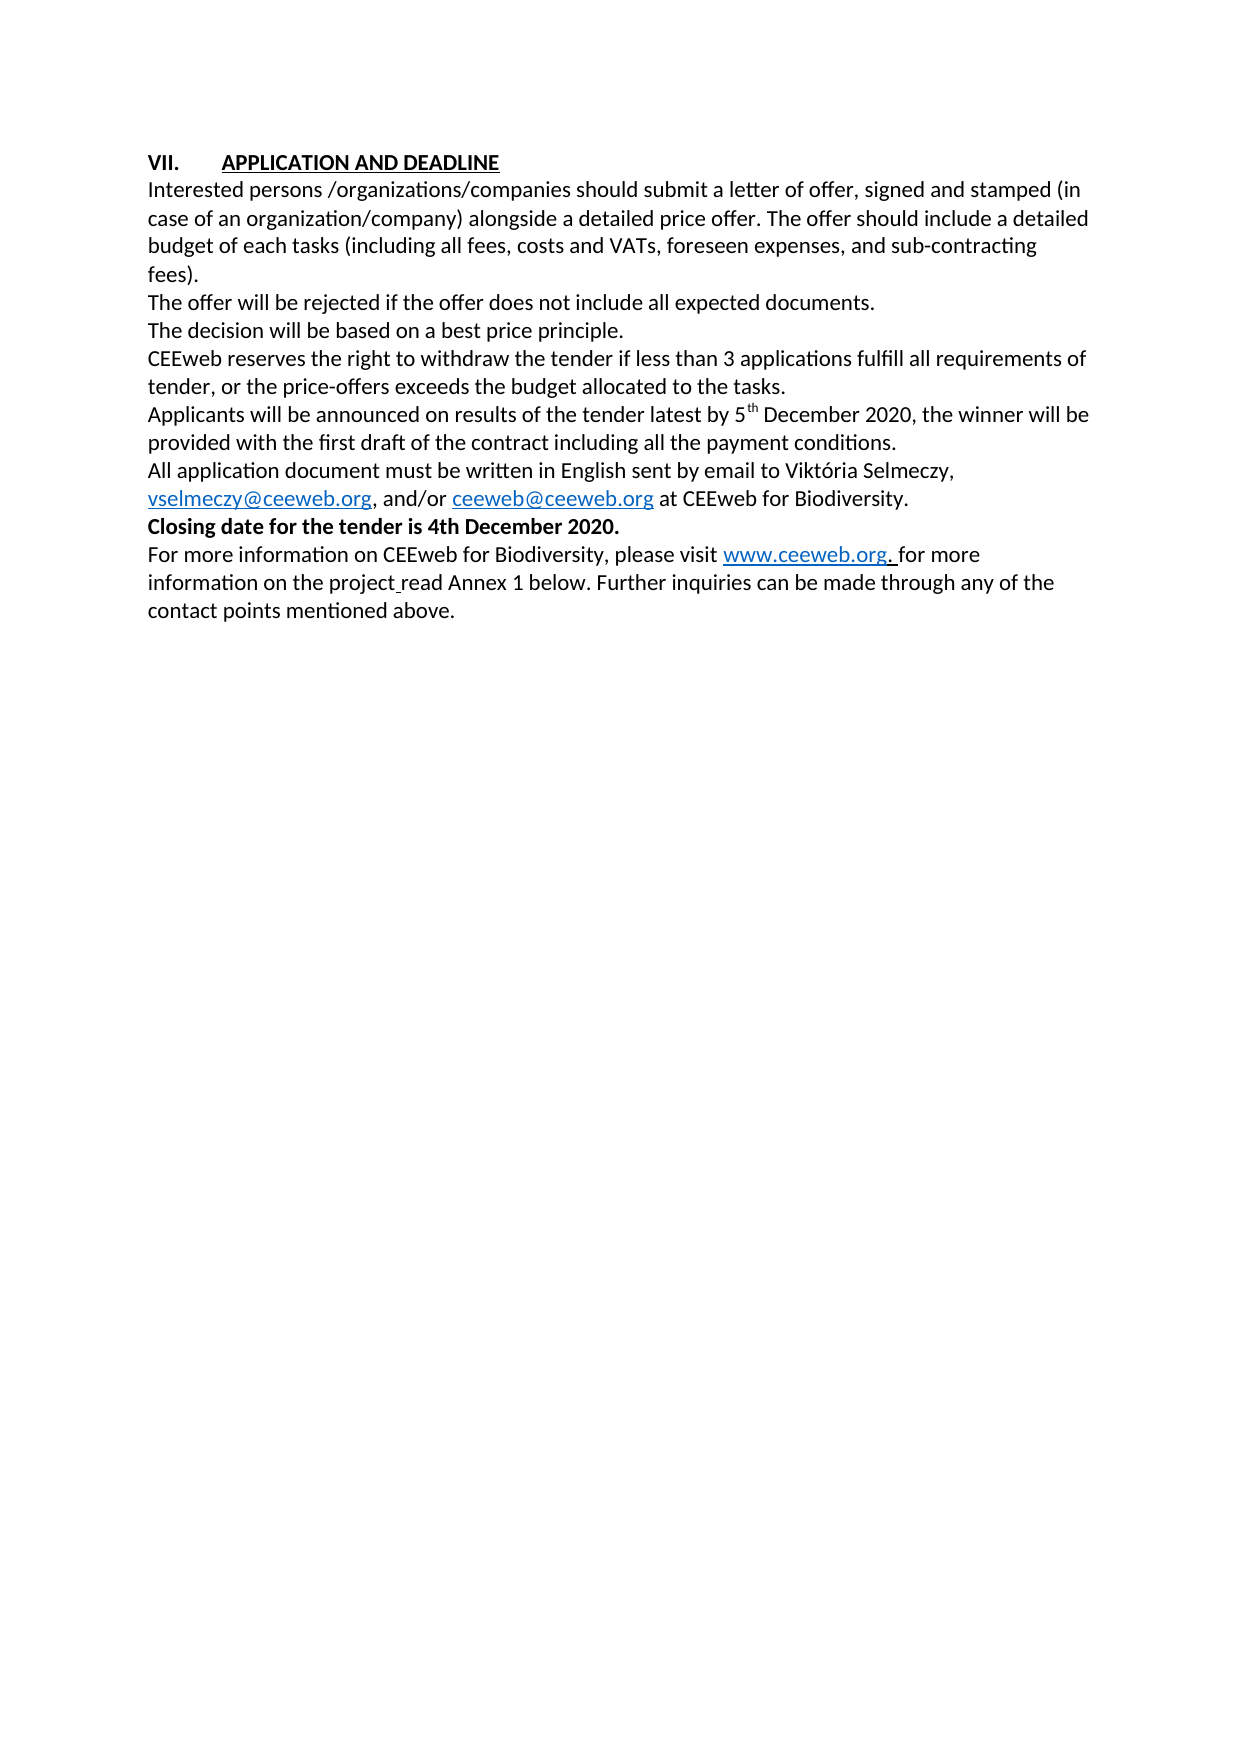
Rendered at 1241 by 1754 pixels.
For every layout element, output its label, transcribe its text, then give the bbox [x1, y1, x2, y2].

text All application document must be written in English sent by email to Viktória Selmeczy, vselmeczy@ceeweb.org, and/or ceeweb@ceeweb.org at CEEweb for Biodiversity. [148, 456, 1093, 512]
text Interested persons /organizations/companies should submit a letter of offer, signed and stamped (in case of an organization/company) alongside a detailed price offer. The offer should include a detailed budget of each tasks (including all fees, costs and VATs, foreseen expenses, and sub-contracting fees). [148, 176, 1093, 288]
text VII. APPLICATION AND DEADLINE [148, 148, 1093, 176]
text Applicants will be announced on results of the tender latest by 5th December 2020, the winner will be provided with the first draft of the contract including all the payment conditions. [148, 400, 1093, 456]
text CEEweb reserves the right to withdraw the tender if less than 3 applications fulfill all requirements of tender, or the price-offers exceeds the budget allocated to the tasks. [148, 344, 1093, 400]
text Closing date for the tender is 4th December 2020. [148, 512, 1093, 540]
text For more information on CEEweb for Biodiversity, please visit www.ceeweb.org. for more information on the project read Annex 1 below. Further inquiries can be made through any of the contact points mentioned above.Annex 1. Summary of the SaveGREEN Project [148, 540, 1093, 624]
text The decision will be based on a best price principle. [148, 316, 1093, 344]
text The offer will be rejected if the offer does not include all expected documents. [148, 288, 1093, 316]
